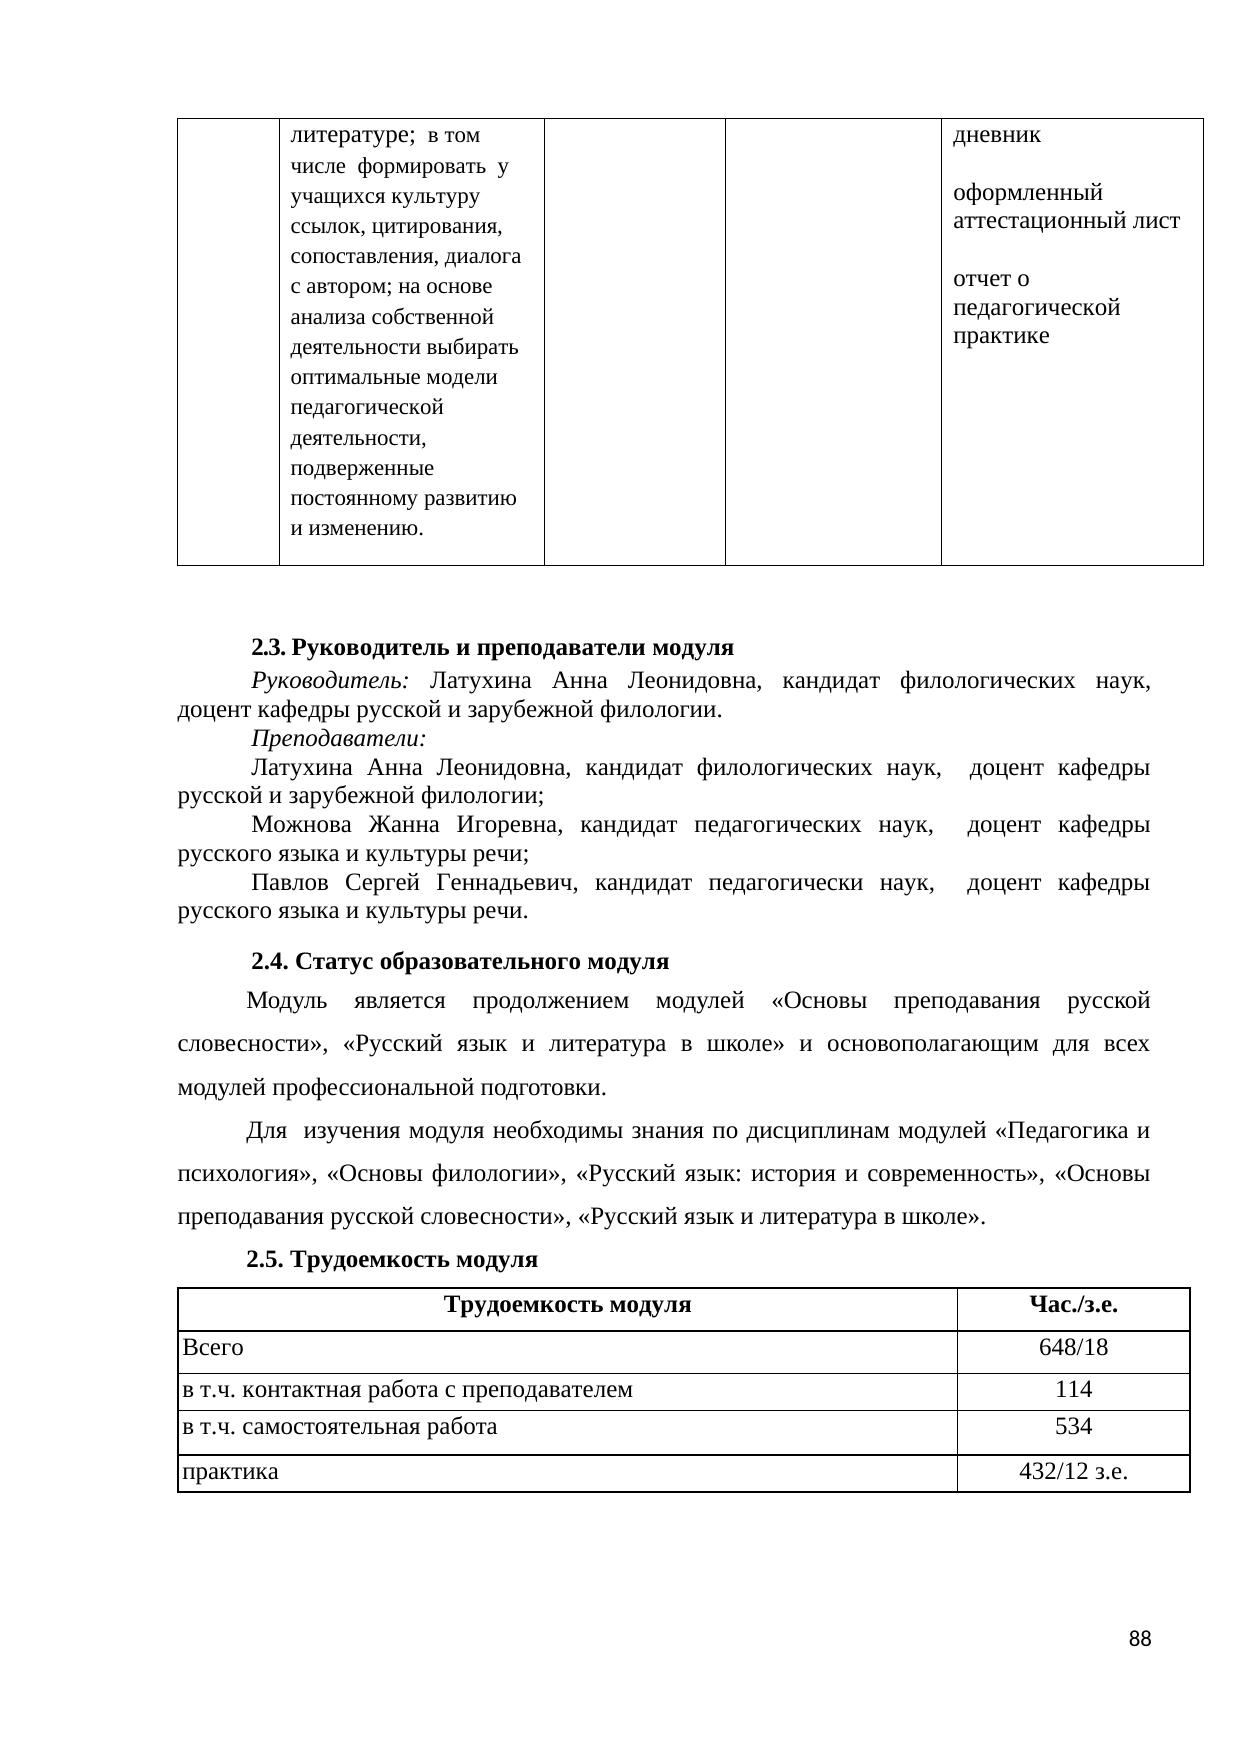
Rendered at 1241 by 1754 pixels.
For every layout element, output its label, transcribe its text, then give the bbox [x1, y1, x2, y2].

text Можнова Жанна Игоревна, кандидат педагогических наук, доцент кафедры русского языка и культуры речи; [177, 809, 1152, 867]
text 2.3. Руководитель и преподаватели модуля [177, 632, 1152, 661]
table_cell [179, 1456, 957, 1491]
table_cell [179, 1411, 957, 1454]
text Преподаватели: [177, 723, 1152, 752]
text Руководитель: Латухина Анна Леонидовна, кандидат филологических наук, доцент кафедры русской и зарубежной филологии. [177, 665, 1152, 723]
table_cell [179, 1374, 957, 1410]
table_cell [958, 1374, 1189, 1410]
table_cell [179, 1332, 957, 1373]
text 2.4. Статус образовательного модуля [177, 946, 1152, 975]
text 2.5. Трудоемкость модуля [177, 1244, 1138, 1273]
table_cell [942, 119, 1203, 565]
text Павлов Сергей Геннадьевич, кандидат педагогически наук, доцент кафедры русского языка и культуры речи. [177, 867, 1152, 924]
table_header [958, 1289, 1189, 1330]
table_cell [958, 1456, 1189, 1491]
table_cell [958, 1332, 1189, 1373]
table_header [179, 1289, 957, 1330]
text Для изучения модуля необходимы знания по дисциплинам модулей «Педагогика и психология», «Основы филологии», «Русский язык: история и современность», «Основы преподавания русской словесности», «Русский язык и литература в школе». [177, 1115, 1152, 1230]
text Латухина Анна Леонидовна, кандидат филологических наук, доцент кафедры русской и зарубежной филологии; [177, 752, 1152, 809]
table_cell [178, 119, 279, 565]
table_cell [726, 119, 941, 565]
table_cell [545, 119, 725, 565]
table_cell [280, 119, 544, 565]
text Модуль является продолжением модулей «Основы преподавания русской словесности», «Русский язык и литература в школе» и основополагающим для всех модулей профессиональной подготовки. [177, 985, 1152, 1100]
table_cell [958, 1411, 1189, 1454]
